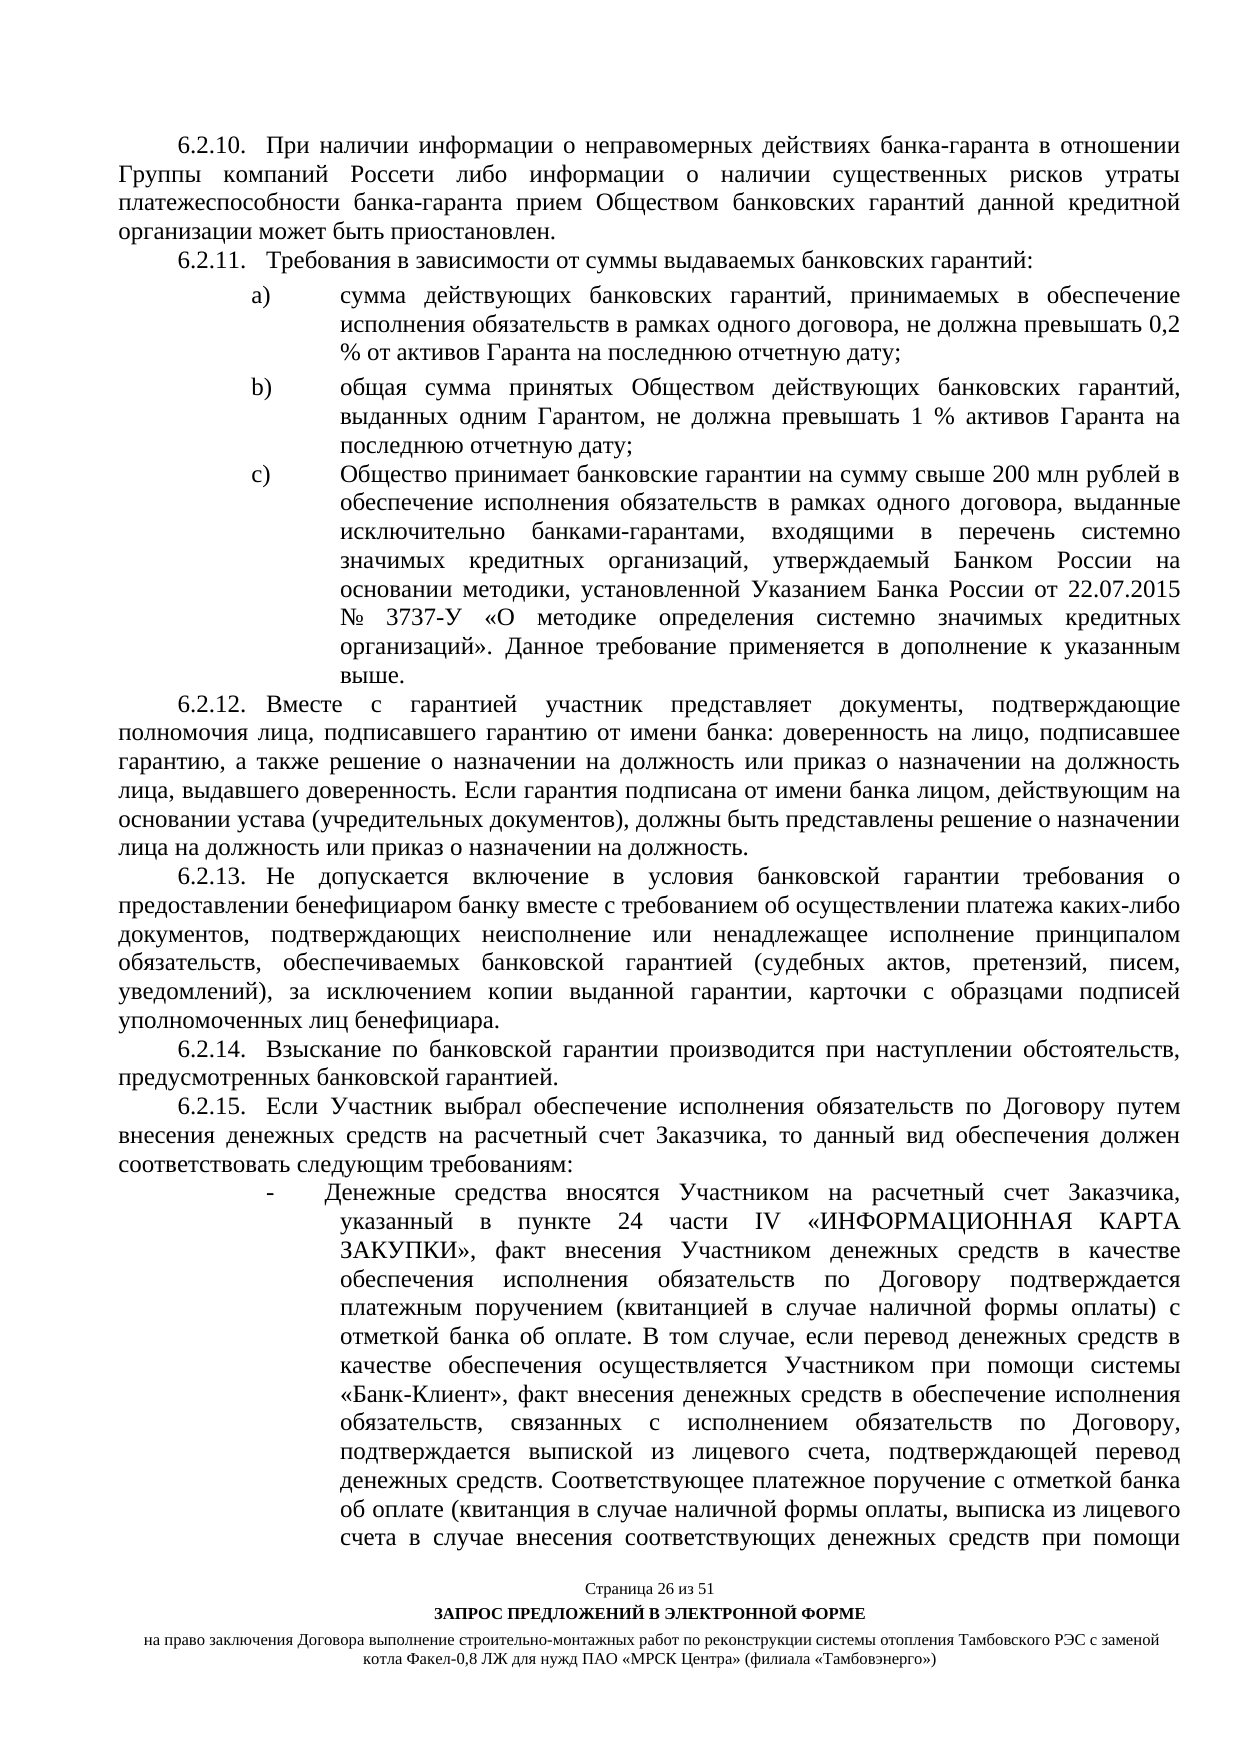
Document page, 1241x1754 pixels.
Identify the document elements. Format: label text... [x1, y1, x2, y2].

subtitle Не допускается включение в условия банковской гарантии требования о предоставлении бенефициаром банку вместе с требованием об осуществлении платежа каких-либо документов, подтверждающих неисполнение или ненадлежащее исполнение принципалом обязательств, обеспечиваемых банковской гарантией (судебных актов, претензий, писем, уведомлений), за исключением копии выданной гарантии, карточки с образцами подписей уполномоченных лиц бенефициара. [118, 861, 1181, 1034]
subtitle Взыскание по банковской гарантии производится при наступлении обстоятельств, предусмотренных банковской гарантией. [118, 1034, 1181, 1091]
subtitle Требования в зависимости от суммы выдаваемых банковских гарантий: [118, 245, 1181, 274]
subtitle Если Участник выбрал обеспечение исполнения обязательств по Договору путем внесения денежных средств на расчетный счет Заказчика, то данный вид обеспечения должен соответствовать следующим требованиям: [118, 1091, 1181, 1177]
subtitle При наличии информации о неправомерных действиях банка-гаранта в отношении Группы компаний Россети либо информации о наличии существенных рисков утраты платежеспособности банка-гаранта прием Обществом банковских гарантий данной кредитной организации может быть приостановлен. [118, 130, 1181, 245]
subtitle Вместе с гарантией участник представляет документы, подтверждающие полномочия лица, подписавшего гарантию от имени банка: доверенность на лицо, подписавшее гарантию, а также решение о назначении на должность или приказ о назначении на должность лица, выдавшего доверенность. Если гарантия подписана от имени банка лицом, действующим на основании устава (учредительных документов), должны быть представлены решение о назначении лица на должность или приказ о назначении на должность. [118, 689, 1181, 861]
list сумма действующих банковских гарантий, принимаемых в обеспечение исполнения обязательств в рамках одного договора, не должна превышать 0,2 % от активов Гаранта на последнюю отчетную дату; [251, 280, 1181, 366]
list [266, 1177, 1181, 1551]
list общая сумма принятых Обществом действующих банковских гарантий, выданных одним Гарантом, не должна превышать 1 % активов Гаранта на последнюю отчетную дату; [251, 372, 1181, 459]
list Общество принимает банковские гарантии на сумму свыше 200 млн рублей в обеспечение исполнения обязательств в рамках одного договора, выданные исключительно банками-гарантами, входящими в перечень системно значимых кредитных организаций, утверждаемый Банком России на основании методики, установленной Указанием Банка России от 22.07.2015 № 3737-У «О методике определения системно значимых кредитных организаций». Данное требование применяется в дополнение к указанным выше. [251, 459, 1181, 689]
